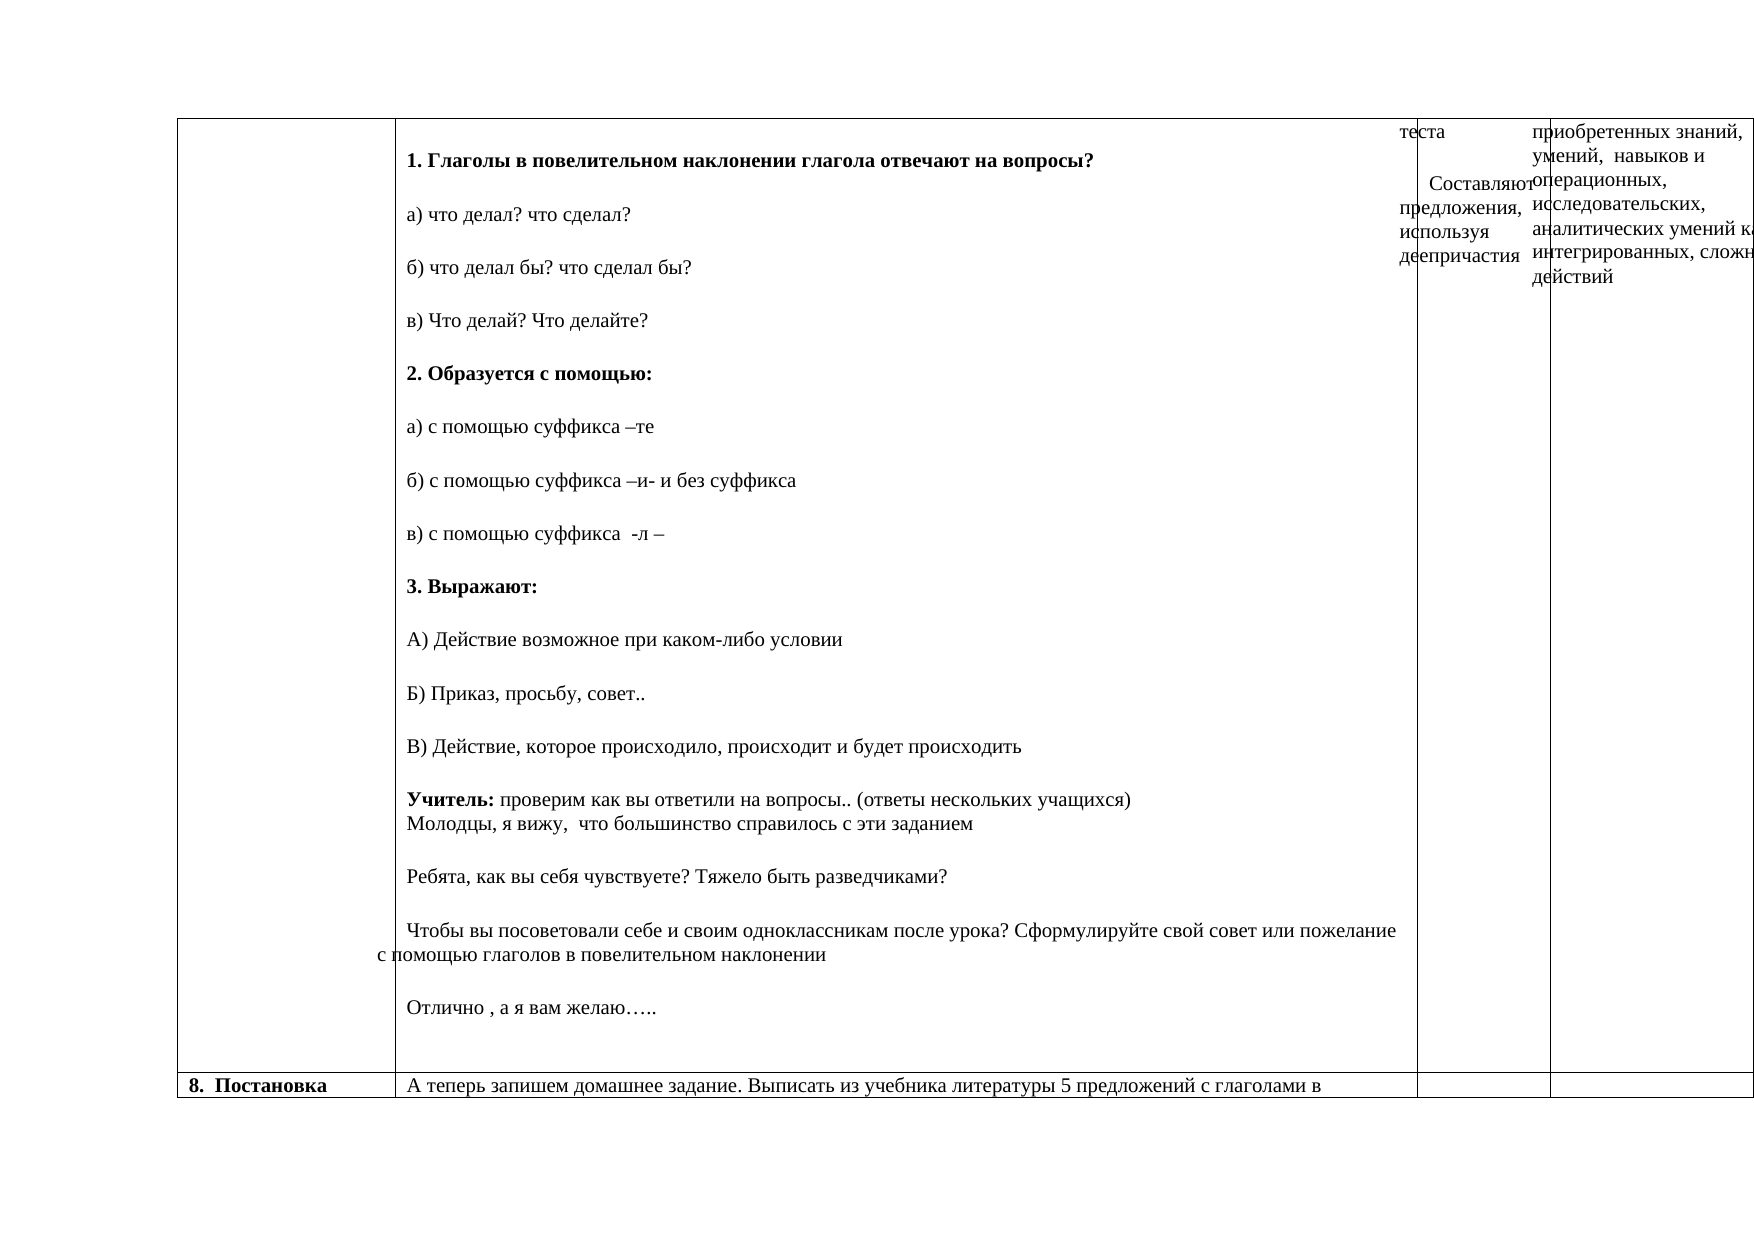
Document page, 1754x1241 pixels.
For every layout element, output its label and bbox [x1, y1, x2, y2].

table_cell [1418, 119, 1550, 1072]
table_cell [178, 1073, 395, 1097]
table_cell [396, 119, 1417, 1072]
table_cell [1418, 1073, 1550, 1097]
table_cell [396, 1073, 1417, 1097]
table_cell [1551, 119, 1753, 1072]
table_cell [1551, 1073, 1753, 1097]
table_cell [178, 119, 395, 1072]
